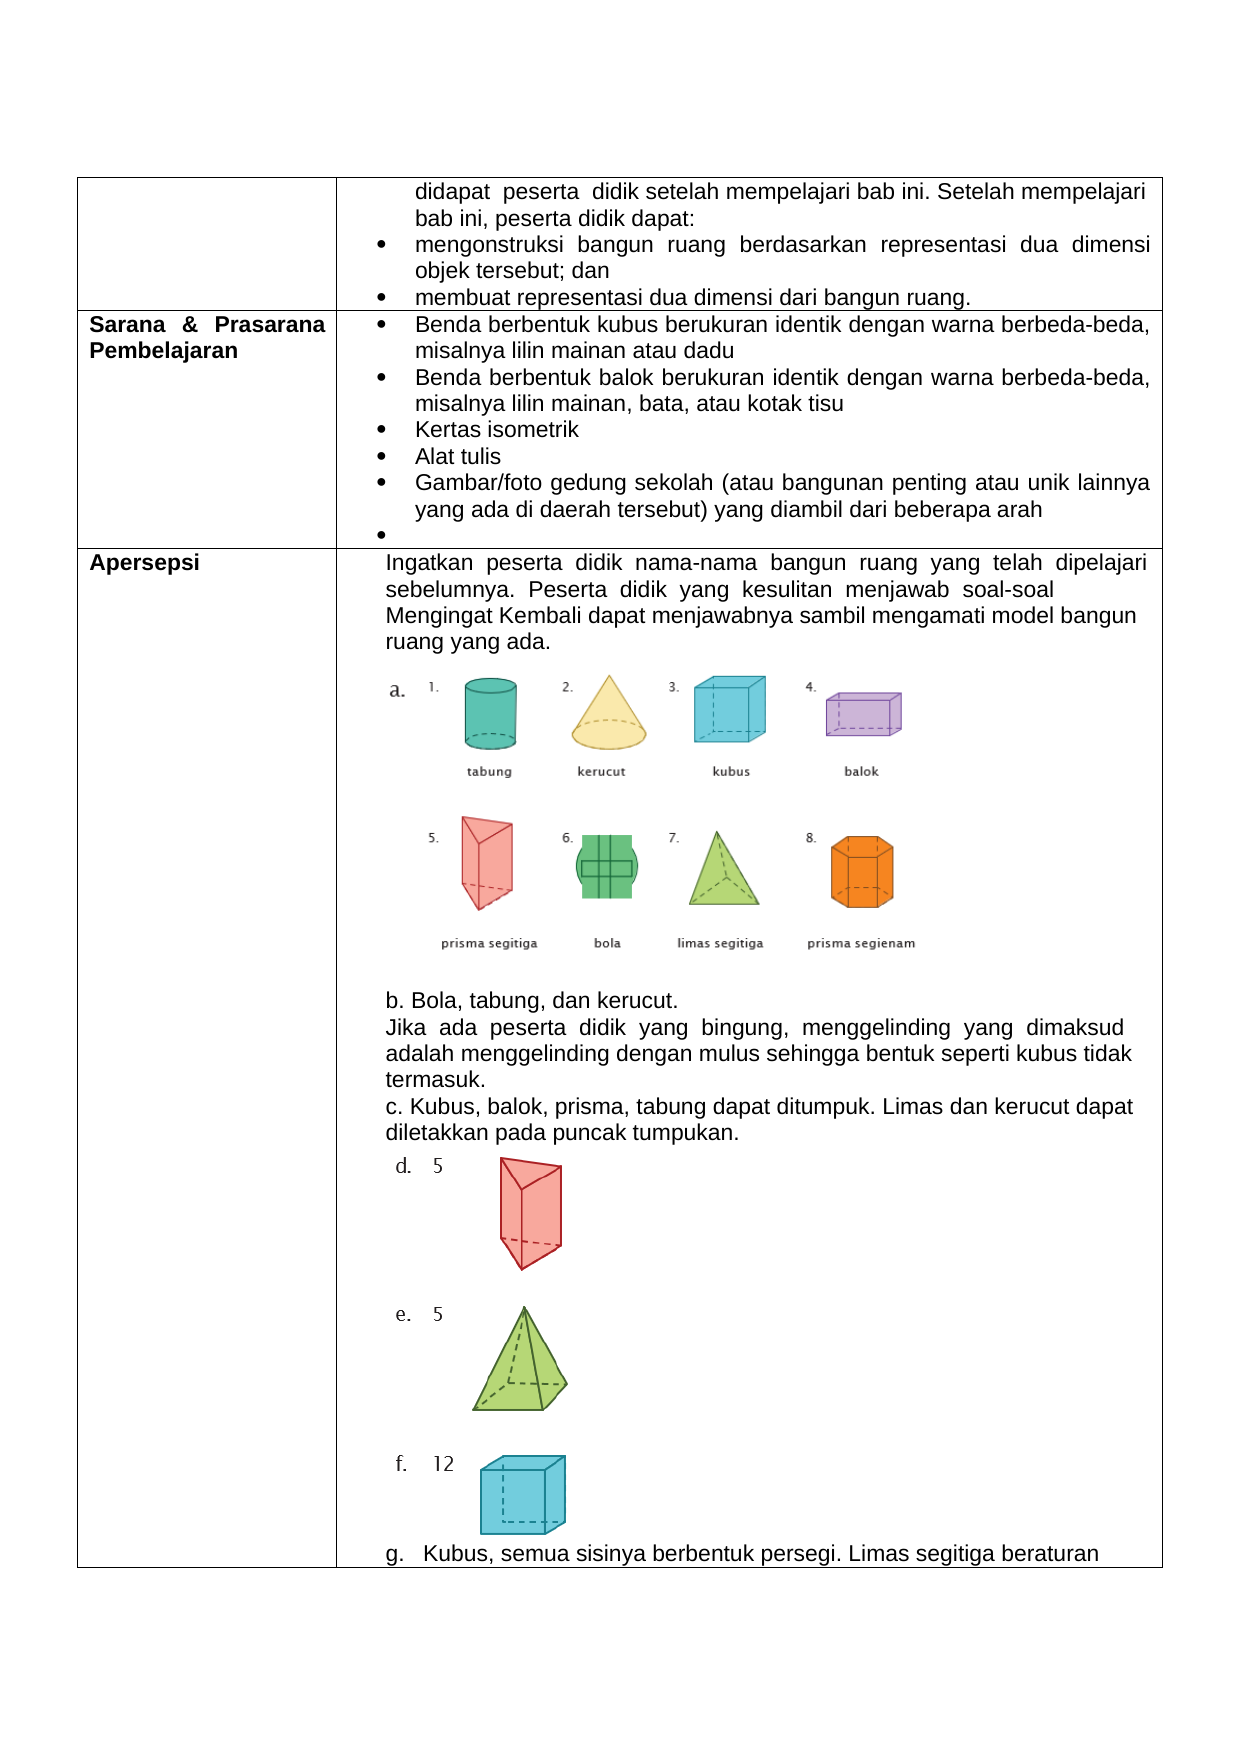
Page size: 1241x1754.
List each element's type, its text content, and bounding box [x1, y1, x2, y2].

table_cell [337, 178, 1162, 310]
picture [385, 654, 964, 988]
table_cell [337, 549, 1162, 1567]
table_cell Sarana & Prasarana Pembelajaran [78, 311, 336, 548]
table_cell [78, 178, 336, 310]
table_cell Benda berbentuk kubus berukuran identik dengan warna berbeda-beda, misalnya lilin mainan atau dadu Benda berbentuk balok berukuran identik dengan warna berbeda-beda, misalnya lilin mainan, bata, atau kotak tisu Kertas isometrik Alat tulis Gambar/foto gedung sekolah (atau bangunan penting atau unik lainnya yang ada di daerah tersebut) yang diambil dari beberapa arah [337, 311, 1162, 548]
picture [385, 1145, 625, 1541]
table_cell Apersepsi [78, 549, 336, 1567]
